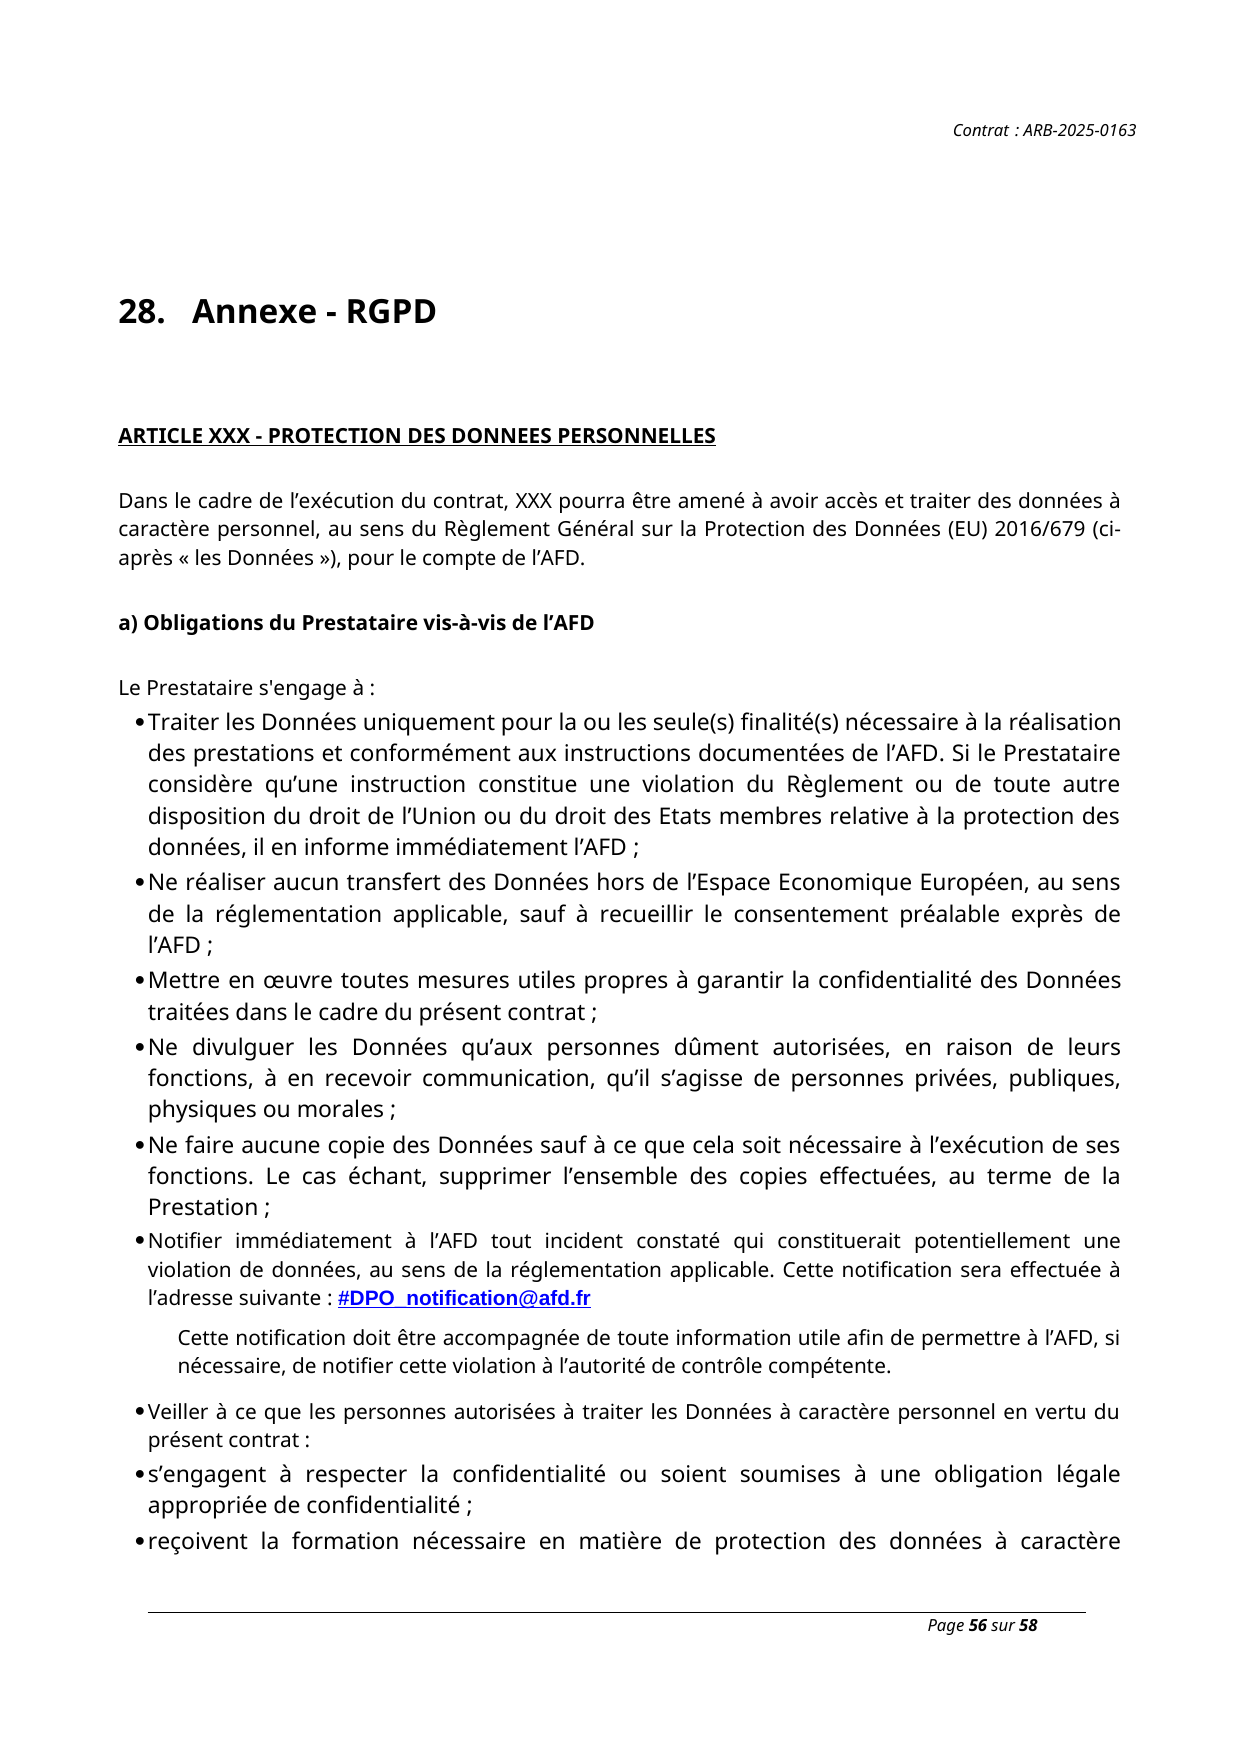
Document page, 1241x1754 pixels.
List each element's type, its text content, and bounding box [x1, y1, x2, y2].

list Traiter les Données uniquement pour la ou les seule(s) finalité(s) nécessaire à la réalisation des prestations et conformément aux instructions documentées de l’AFD. Si le Prestataire considère qu’une instruction constitue une violation du Règlement ou de toute autre disposition du droit de l’Union ou du droit des Etats membres relative à la protection des données, il en informe immédiatement l’AFD ; [136, 706, 1122, 862]
text Le Prestataire s'engage à : [118, 673, 1122, 702]
text a) Obligations du Prestataire vis-à-vis de l’AFD [118, 608, 1122, 636]
text Dans le cadre de l’exécution du contrat, XXX pourra être amené à avoir accès et traiter des données à caractère personnel, au sens du Règlement Général sur la Protection des Données (EU) 2016/679 (ci-après « les Données »), pour le compte de l’AFD. [118, 486, 1122, 571]
list Veiller à ce que les personnes autorisées à traiter les Données à caractère personnel en vertu du présent contrat : [136, 1397, 1122, 1454]
list Ne réaliser aucun transfert des Données hors de l’Espace Economique Européen, au sens de la réglementation applicable, sauf à recueillir le consentement préalable exprès de l’AFD ; [136, 866, 1122, 960]
list Notifier immédiatement à l’AFD tout incident constaté qui constituerait potentiellement une violation de données, au sens de la réglementation applicable. Cette notification sera effectuée à l’adresse suivante : #DPO_notification@afd.fr [136, 1227, 1122, 1312]
list Mettre en œuvre toutes mesures utiles propres à garantir la confidentialité des Données traitées dans le cadre du présent contrat ; [136, 964, 1122, 1027]
text ARTICLE XXX - PROTECTION DES DONNEES PERSONNELLES [118, 421, 1122, 449]
list Ne divulguer les Données qu’aux personnes dûment autorisées, en raison de leurs fonctions, à en recevoir communication, qu’il s’agisse de personnes privées, publiques, physiques ou morales ; [136, 1031, 1122, 1124]
list Ne faire aucune copie des Données sauf à ce que cela soit nécessaire à l’exécution de ses fonctions. Le cas échant, supprimer l’ensemble des copies effectuées, au terme de la Prestation ; [136, 1129, 1122, 1222]
list s’engagent à respecter la confidentialité ou soient soumises à une obligation légale appropriée de confidentialité ; [136, 1458, 1122, 1520]
text Annexe - RGPD [118, 288, 1122, 333]
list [136, 1524, 1122, 1556]
text Cette notification doit être accompagnée de toute information utile afin de permettre à l’AFD, si nécessaire, de notifier cette violation à l’autorité de contrôle compétente. [177, 1323, 1122, 1380]
